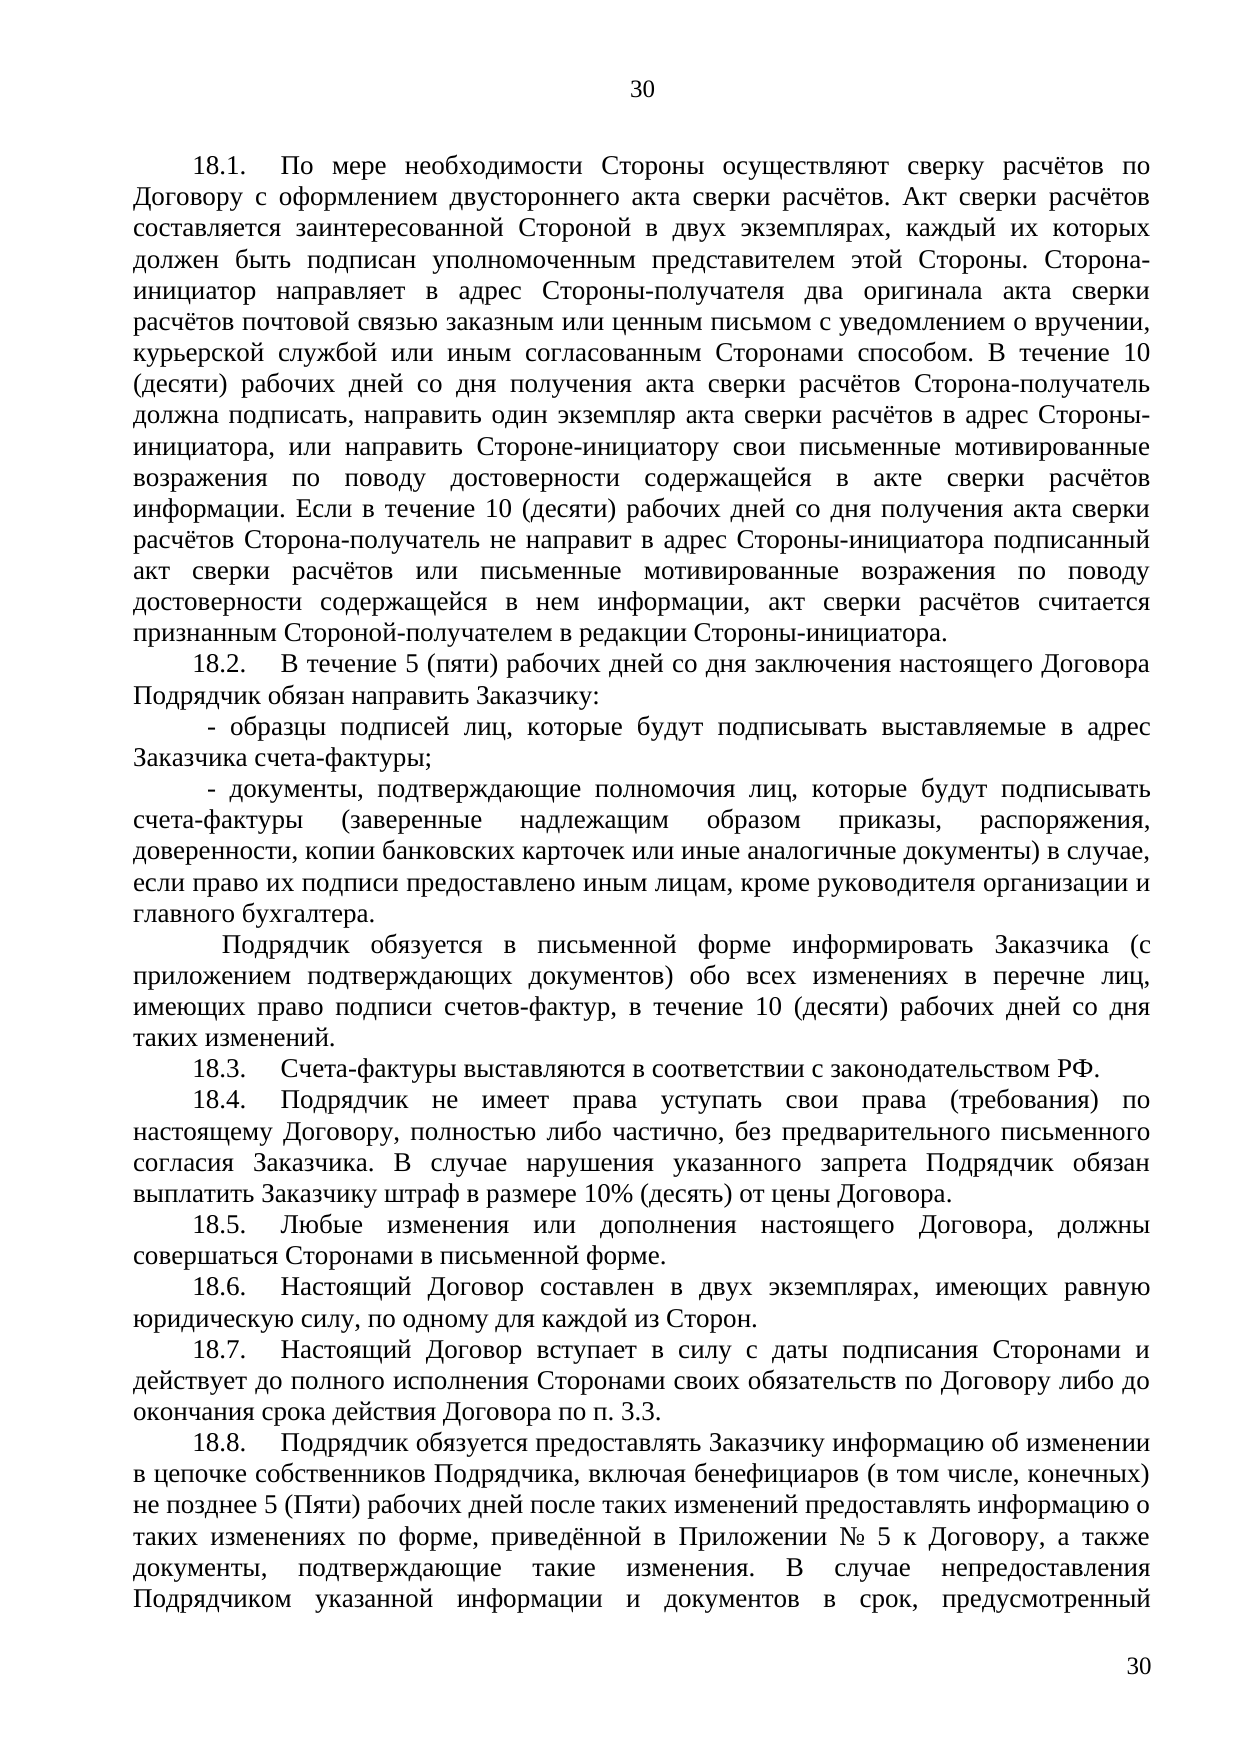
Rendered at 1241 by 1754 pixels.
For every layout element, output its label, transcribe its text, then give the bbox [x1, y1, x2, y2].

list Настоящий Договор составлен в двух экземплярах, имеющих равную юридическую силу, по одному для каждой из Сторон. [133, 1271, 1152, 1333]
list По мере необходимости Стороны осуществляют сверку расчётов по Договору с оформлением двустороннего акта сверки расчётов. Акт сверки расчётов составляется заинтересованной Стороной в двух экземплярах, каждый их которых должен быть подписан уполномоченным представителем этой Стороны. Сторона-инициатор направляет в адрес Стороны-получателя два оригинала акта сверки расчётов почтовой связью заказным или ценным письмом с уведомлением о вручении, курьерской службой или иным согласованным Сторонами способом. В течение 10 (десяти) рабочих дней со дня получения акта сверки расчётов Сторона-получатель должна подписать, направить один экземпляр акта сверки расчётов в адрес Стороны-инициатора, или направить Стороне-инициатору свои письменные мотивированные возражения по поводу достоверности содержащейся в акте сверки расчётов информации. Если в течение 10 (десяти) рабочих дней со дня получения акта сверки расчётов Сторона-получатель не направит в адрес Стороны-инициатора подписанный акт сверки расчётов или письменные мотивированные возражения по поводу достоверности содержащейся в нем информации, акт сверки расчётов считается признанным Стороной-получателем в редакции Стороны-инициатора. [133, 149, 1152, 648]
list Счета-фактуры выставляются в соответствии с законодательством РФ. [133, 1052, 1152, 1084]
list В течение 5 (пяти) рабочих дней со дня заключения настоящего Договора Подрядчик обязан направить Заказчику: [133, 648, 1152, 710]
text - образцы подписей лиц, которые будут подписывать выставляемые в адрес Заказчика счета-фактуры; [133, 710, 1152, 772]
list Настоящий Договор вступает в силу с даты подписания Сторонами и действует до полного исполнения Сторонами своих обязательств по Договору либо до окончания срока действия Договора по п. 3.3. [133, 1333, 1152, 1426]
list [133, 1426, 1152, 1613]
text Подрядчик обязуется в письменной форме информировать Заказчика (с приложением подтверждающих документов) обо всех изменениях в перечне лиц, имеющих право подписи счетов-фактур, в течение 10 (десяти) рабочих дней со дня таких изменений. [133, 928, 1152, 1052]
text - документы, подтверждающие полномочия лиц, которые будут подписывать счета-фактуры (заверенные надлежащим образом приказы, распоряжения, доверенности, копии банковских карточек или иные аналогичные документы) в случае, если право их подписи предоставлено иным лицам, кроме руководителя организации и главного бухгалтера. [133, 772, 1152, 928]
list Подрядчик не имеет права уступать свои права (требования) по настоящему Договору, полностью либо частично, без предварительного письменного согласия Заказчика. В случае нарушения указанного запрета Подрядчик обязан выплатить Заказчику штраф в размере 10% (десять) от цены Договора. [133, 1084, 1152, 1208]
list Любые изменения или дополнения настоящего Договора, должны совершаться Сторонами в письменной форме. [133, 1208, 1152, 1271]
